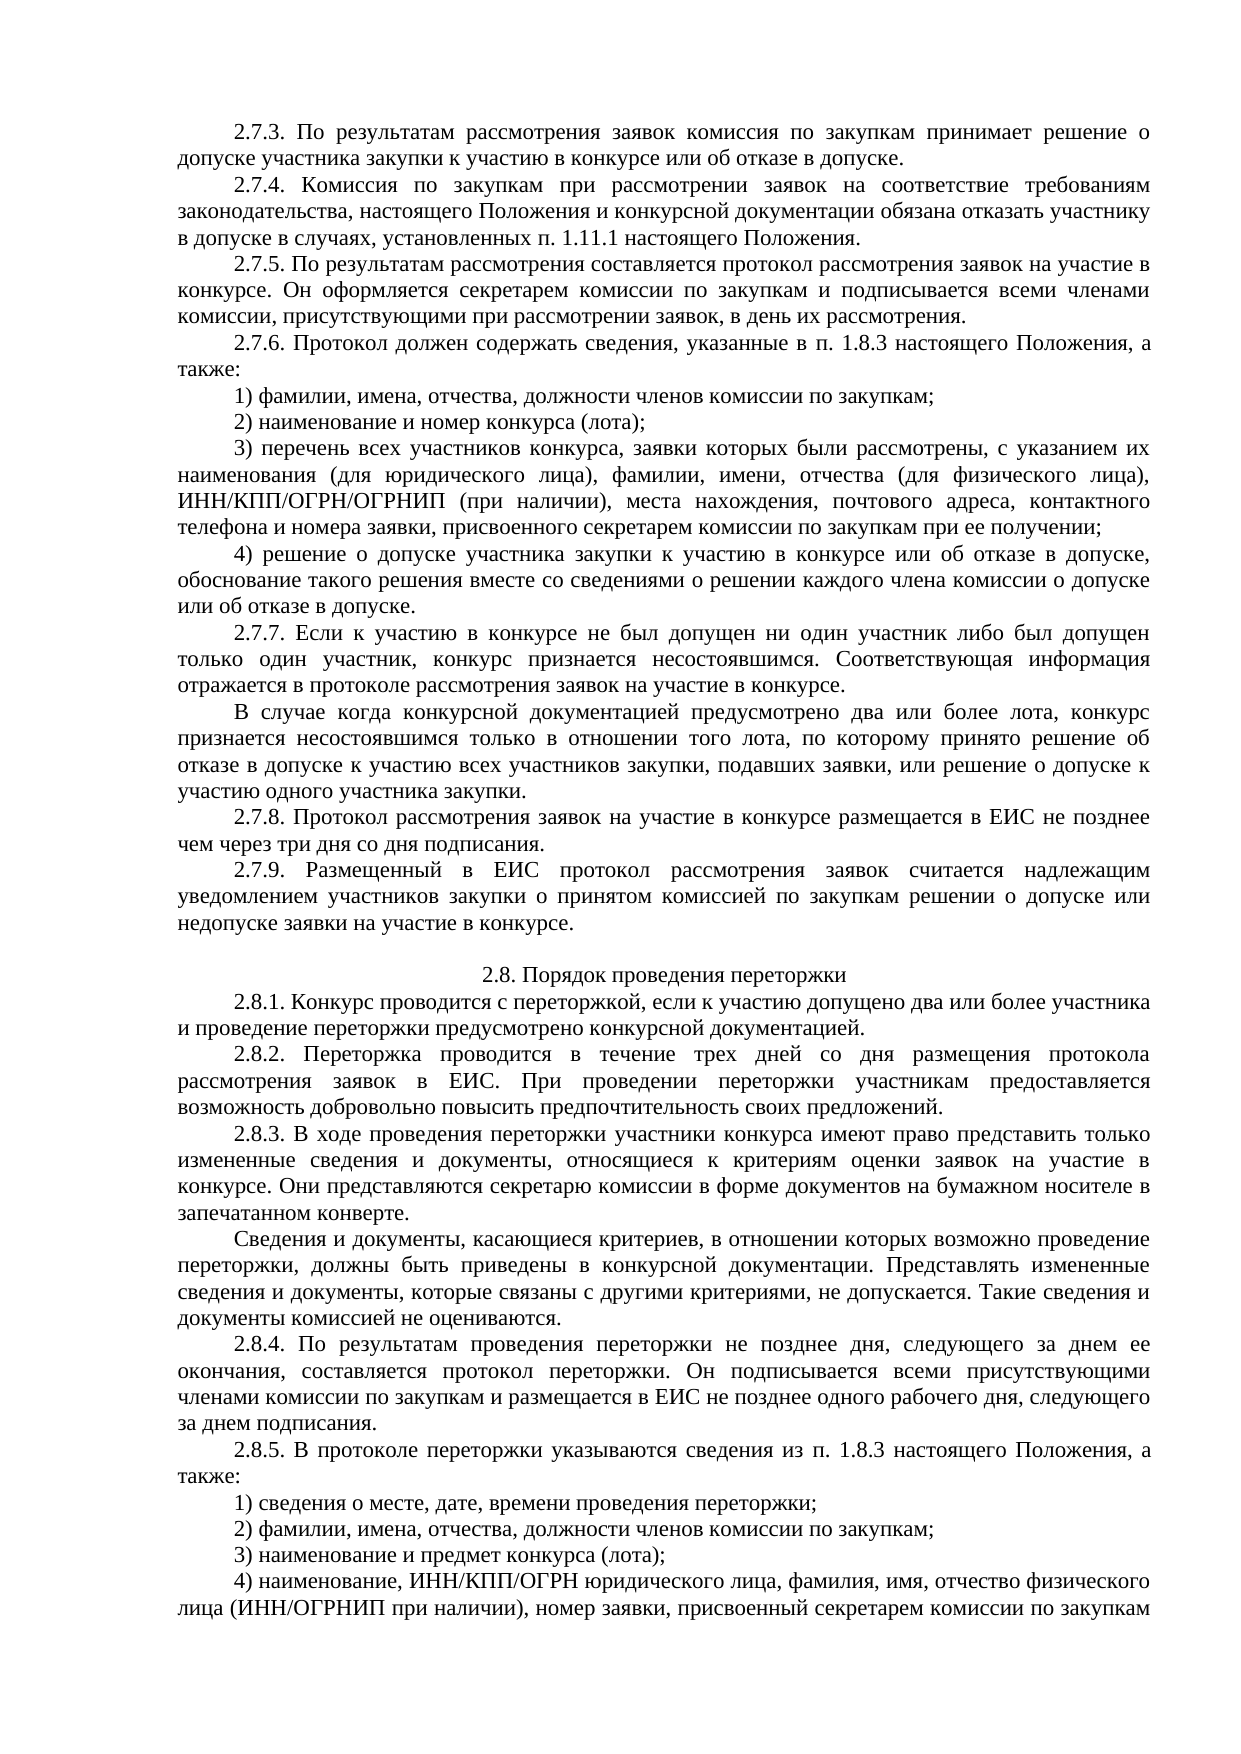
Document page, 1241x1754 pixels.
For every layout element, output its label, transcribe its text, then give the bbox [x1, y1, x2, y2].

text 1) фамилии, имена, отчества, должности членов комиссии по закупкам; [177, 382, 1152, 408]
text 2.7.5. По результатам рассмотрения составляется протокол рассмотрения заявок на участие в конкурсе. Он оформляется секретарем комиссии по закупкам и подписывается всеми членами комиссии, присутствующими при рассмотрении заявок, в день их рассмотрения. [177, 250, 1152, 329]
text 2) фамилии, имена, отчества, должности членов комиссии по закупкам; [177, 1515, 1152, 1541]
text 1) сведения о месте, дате, времени проведения переторжки; [177, 1488, 1152, 1515]
text 2.7.7. Если к участию в конкурсе не был допущен ни один участник либо был допущен только один участник, конкурс признается несостоявшимся. Соответствующая информация отражается в протоколе рассмотрения заявок на участие в конкурсе. [177, 619, 1152, 698]
text В случае когда конкурсной документацией предусмотрено два или более лота, конкурс признается несостоявшимся только в отношении того лота, по которому принято решение об отказе в допуске к участию всех участников закупки, подавших заявки, или решение о допуске к участию одного участника закупки. [177, 698, 1152, 803]
text Сведения и документы, касающиеся критериев, в отношении которых возможно проведение переторжки, должны быть приведены в конкурсной документации. Представлять измененные сведения и документы, которые связаны с другими критериями, не допускается. Такие сведения и документы комиссией не оцениваются. [177, 1225, 1152, 1330]
text 2) наименование и номер конкурса (лота); [177, 408, 1152, 434]
text 2.8.1. Конкурс проводится с переторжкой, если к участию допущено два или более участника и проведение переторжки предусмотрено конкурсной документацией. [177, 988, 1152, 1041]
text 2.7.9. Размещенный в ЕИС протокол рассмотрения заявок считается надлежащим уведомлением участников закупки о принятом комиссией по закупкам решении о допуске или недопуске заявки на участие в конкурсе. [177, 856, 1152, 935]
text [177, 1568, 1152, 1620]
text 3) перечень всех участников конкурса, заявки которых были рассмотрены, с указанием их наименования (для юридического лица), фамилии, имени, отчества (для физического лица), ИНН/КПП/ОГРН/ОГРНИП (при наличии), места нахождения, почтового адреса, контактного телефона и номера заявки, присвоенного секретарем комиссии по закупкам при ее получении; [177, 434, 1152, 540]
text 2.7.6. Протокол должен содержать сведения, указанные в п. 1.8.3 настоящего Положения, а также: [177, 329, 1152, 382]
text 2.7.3. По результатам рассмотрения заявок комиссия по закупкам принимает решение о допуске участника закупки к участию в конкурсе или об отказе в допуске. [177, 118, 1152, 171]
text 4) решение о допуске участника закупки к участию в конкурсе или об отказе в допуске, обоснование такого решения вместе со сведениями о решении каждого члена комиссии о допуске или об отказе в допуске. [177, 540, 1152, 619]
text 2.7.4. Комиссия по закупкам при рассмотрении заявок на соответствие требованиям законодательства, настоящего Положения и конкурсной документации обязана отказать участнику в допуске в случаях, установленных п. 1.11.1 настоящего Положения. [177, 171, 1152, 250]
text 3) наименование и предмет конкурса (лота); [177, 1541, 1152, 1568]
text 2.8.5. В протоколе переторжки указываются сведения из п. 1.8.3 настоящего Положения, а также: [177, 1436, 1152, 1488]
text 2.8.2. Переторжка проводится в течение трех дней со дня размещения протокола рассмотрения заявок в ЕИС. При проведении переторжки участникам предоставляется возможность добровольно повысить предпочтительность своих предложений. [177, 1041, 1152, 1119]
text 2.8. Порядок проведения переторжки [177, 961, 1152, 988]
text 2.7.8. Протокол рассмотрения заявок на участие в конкурсе размещается в ЕИС не позднее чем через три дня со дня подписания. [177, 803, 1152, 856]
text 2.8.3. В ходе проведения переторжки участники конкурса имеют право представить только измененные сведения и документы, относящиеся к критериям оценки заявок на участие в конкурсе. Они представляются секретарю комиссии в форме документов на бумажном носителе в запечатанном конверте. [177, 1119, 1152, 1225]
text 2.8.4. По результатам проведения переторжки не позднее дня, следующего за днем ее окончания, составляется протокол переторжки. Он подписывается всеми присутствующими членами комиссии по закупкам и размещается в ЕИС не позднее одного рабочего дня, следующего за днем подписания. [177, 1330, 1152, 1436]
